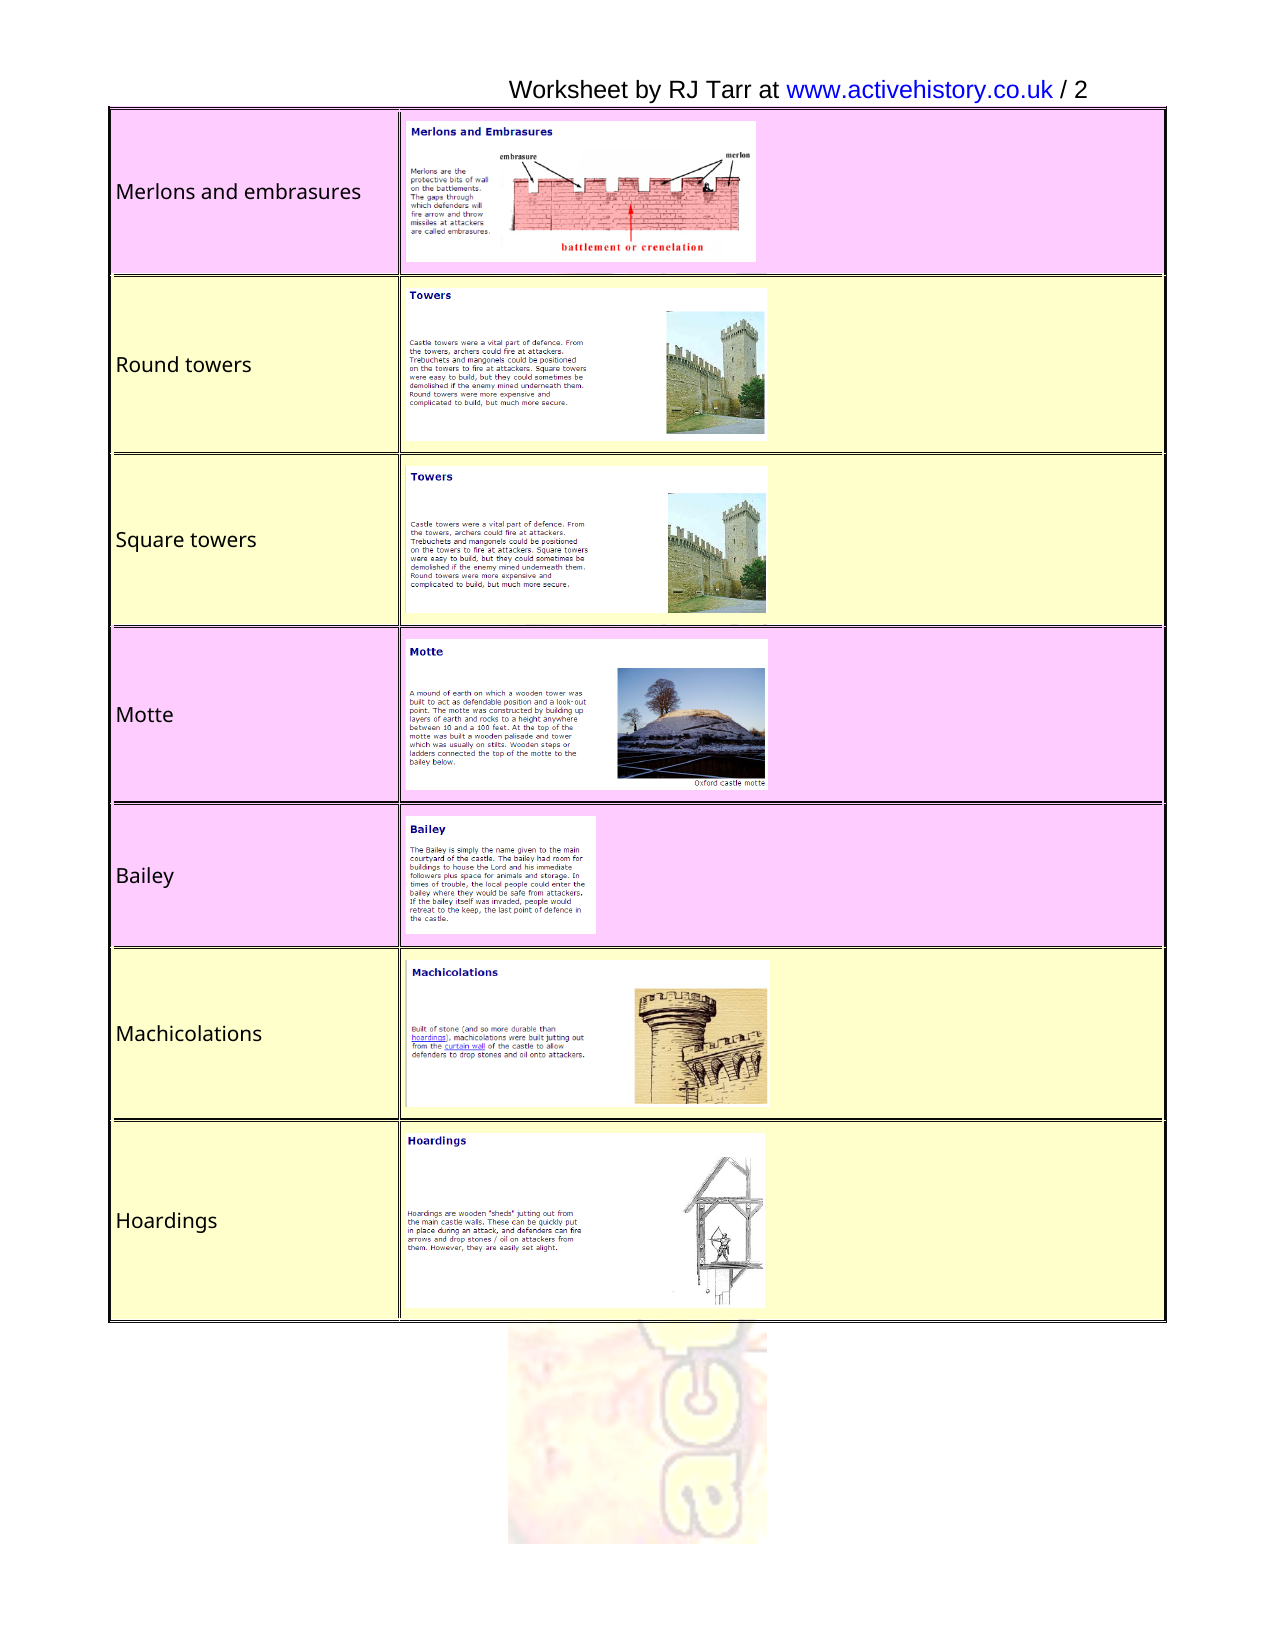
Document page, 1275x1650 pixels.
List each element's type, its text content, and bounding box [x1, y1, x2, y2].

table_cell Motte [111, 625, 398, 801]
table_cell [400, 1118, 1165, 1319]
picture [405, 288, 768, 441]
picture [405, 960, 770, 1107]
table_cell Hoardings [111, 1118, 400, 1319]
table_cell Merlons and embrasures [111, 110, 400, 273]
picture [405, 1133, 765, 1308]
table_cell [401, 801, 1165, 946]
table_cell [400, 946, 1166, 1118]
picture [405, 121, 756, 262]
picture [405, 639, 768, 790]
table_cell Bailey [111, 801, 398, 946]
table_cell Machicolations [110, 946, 400, 1118]
table_cell Round towers [111, 274, 398, 452]
table_cell [401, 274, 1165, 452]
table_cell [400, 452, 1166, 624]
picture [405, 466, 768, 613]
picture [405, 816, 596, 934]
table_cell [400, 110, 1164, 273]
table_cell [401, 625, 1165, 801]
table_cell Square towers [110, 452, 400, 624]
